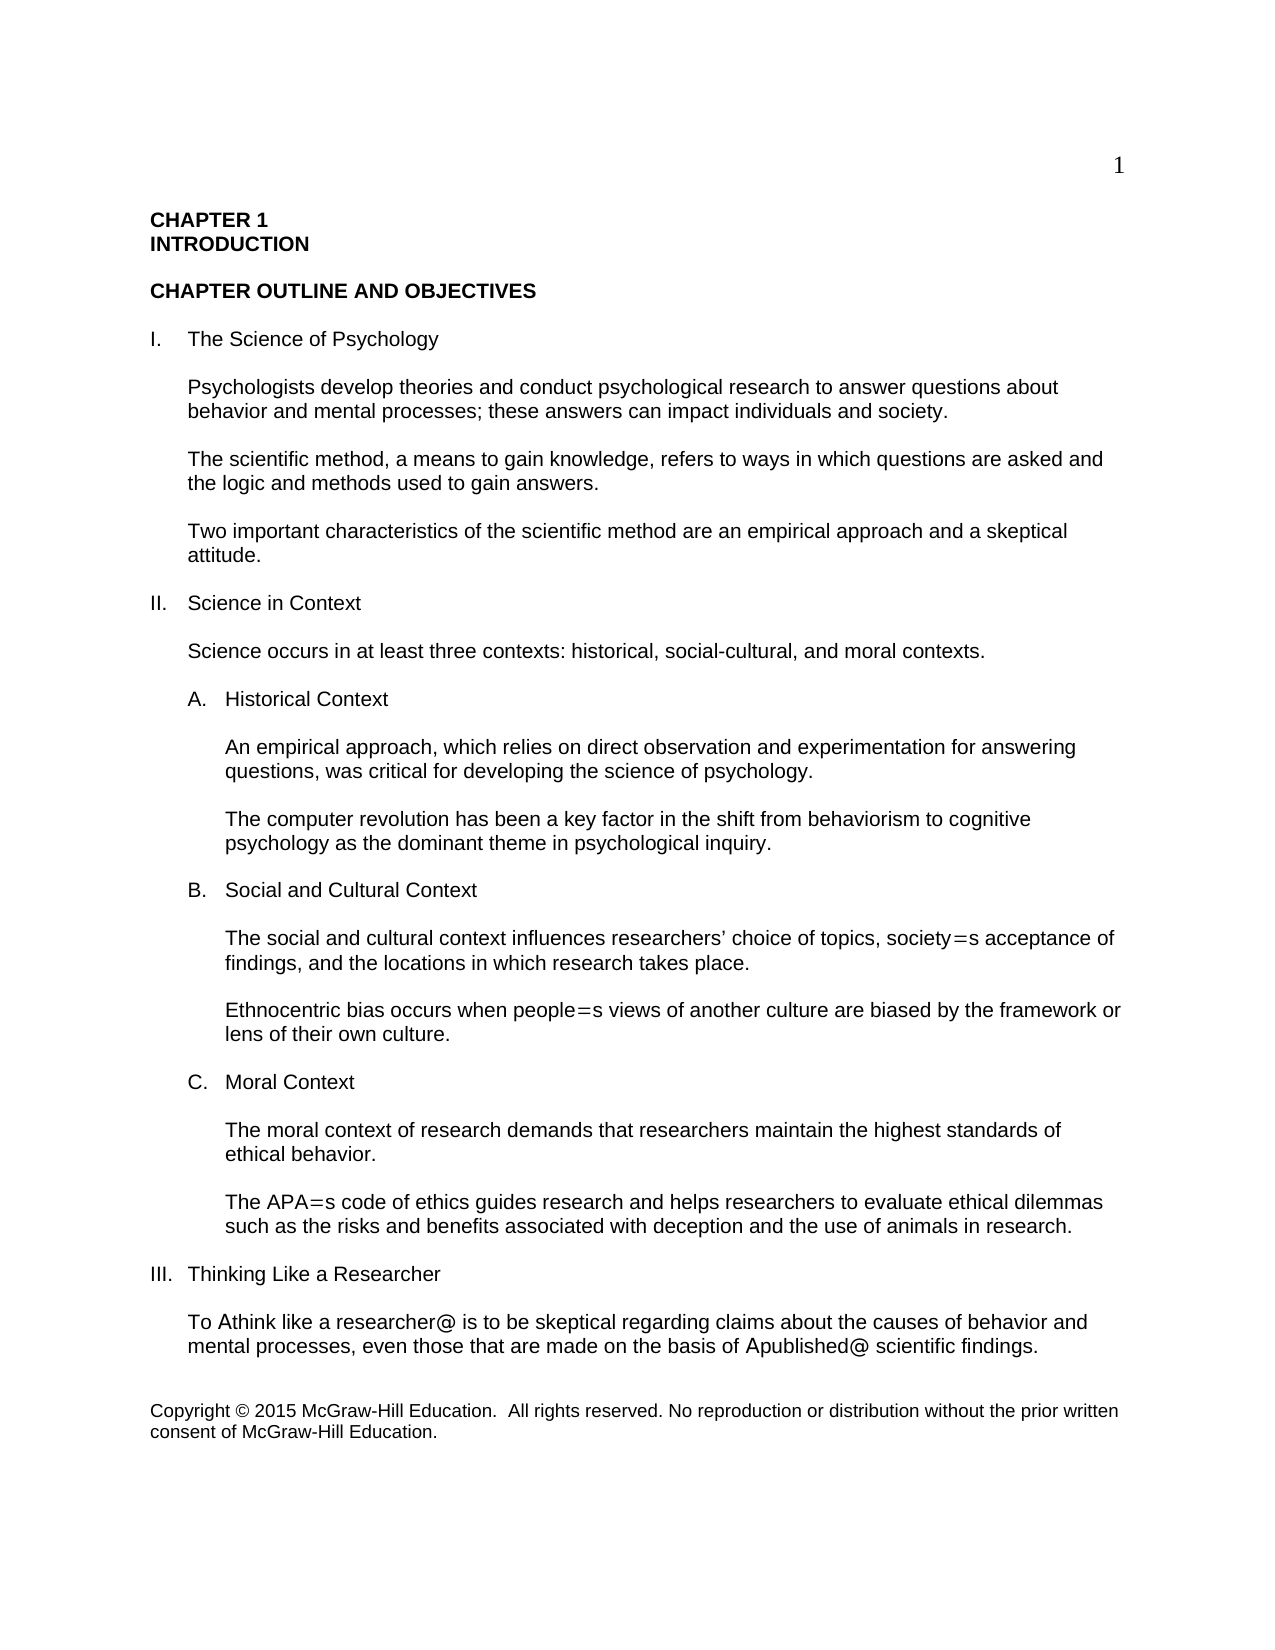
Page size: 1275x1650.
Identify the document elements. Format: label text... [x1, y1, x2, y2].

text INTRODUCTION [150, 231, 1125, 255]
text The APAs code of ethics guides research and helps researchers to evaluate ethical dilemmas such as the risks and benefits associated with deception and the use of animals in research. [225, 1190, 1125, 1238]
text I. The Science of Psychology [150, 327, 1125, 351]
text II. Science in Context [150, 591, 1125, 615]
text B. Social and Cultural Context [150, 878, 1125, 902]
text CHAPTER OUTLINE AND OBJECTIVES [150, 279, 1125, 303]
text The computer revolution has been a key factor in the shift from behaviorism to cognitive psychology as the dominant theme in psychological inquiry. [225, 806, 1125, 854]
text III. Thinking Like a Researcher [150, 1262, 1125, 1286]
text Science occurs in at least three contexts: historical, social-cultural, and moral contexts. [187, 639, 1125, 663]
text Two important characteristics of the scientific method are an empirical approach and a skeptical attitude. [187, 519, 1125, 567]
text C. Moral Context [150, 1070, 1125, 1094]
text The moral context of research demands that researchers maintain the highest standards of ethical behavior. [225, 1118, 1125, 1166]
text Psychologists develop theories and conduct psychological research to answer questions about behavior and mental processes; these answers can impact individuals and society. [187, 375, 1125, 423]
text A. Historical Context [150, 687, 1125, 711]
text Ethnocentric bias occurs when peoples views of another culture are biased by the framework or lens of their own culture. [225, 998, 1125, 1046]
text CHAPTER 1 [150, 207, 1125, 231]
text The scientific method, a means to gain knowledge, refers to ways in which questions are asked and the logic and methods used to gain answers. [187, 447, 1125, 495]
text An empirical approach, which relies on direct observation and experimentation for answering questions, was critical for developing the science of psychology. [225, 734, 1125, 782]
text The social and cultural context influences researchers’ choice of topics, societys acceptance of findings, and the locations in which research takes place. [225, 926, 1125, 974]
text To think like a researcher is to be skeptical regarding claims about the causes of behavior and mental processes, even those that are made on the basis of published scientific findings. [187, 1310, 1125, 1358]
